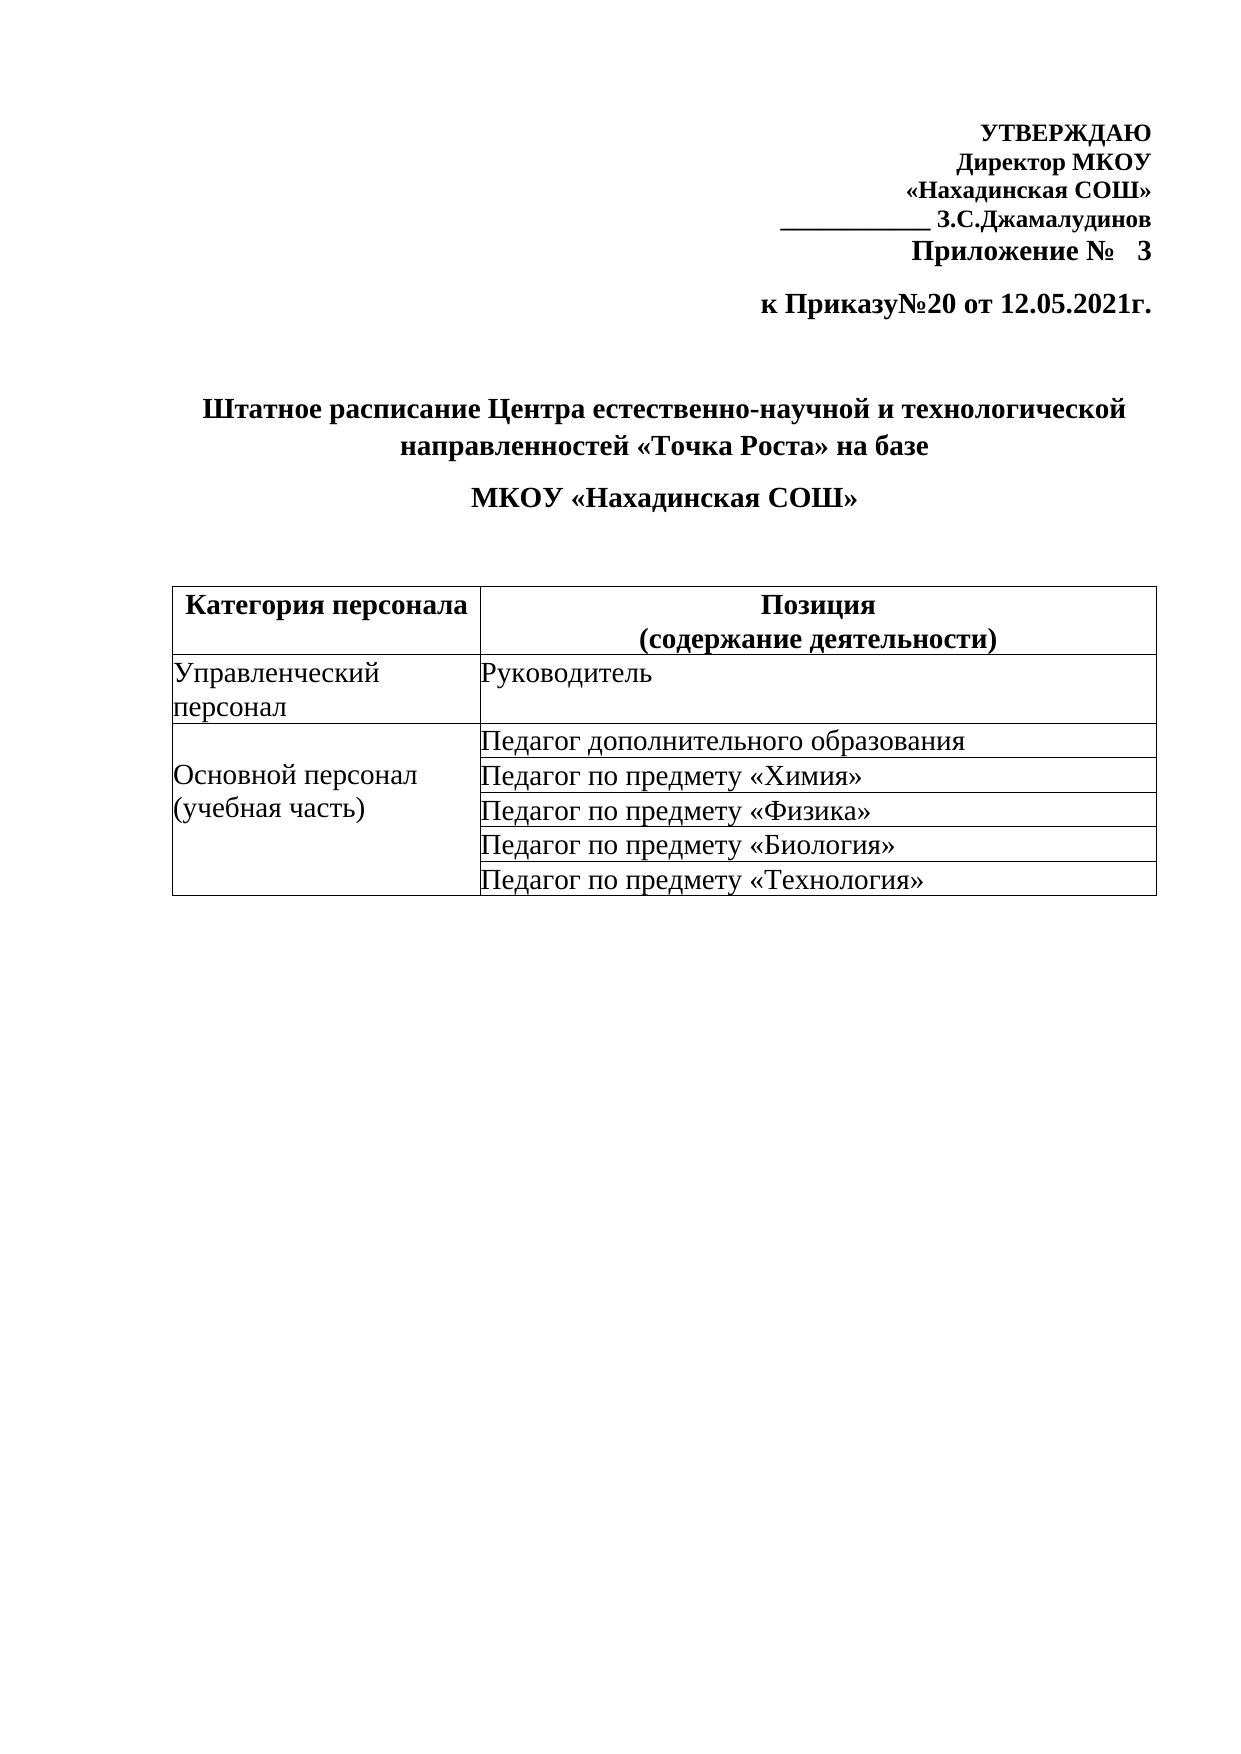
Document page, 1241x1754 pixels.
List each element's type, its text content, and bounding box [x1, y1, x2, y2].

table_cell Педагог по предмету «Химия» [481, 758, 1156, 792]
table_cell Педагог дополнительного образования [481, 724, 1156, 757]
text Штатное расписание Центра естественно-научной и технологической направленностей «Точка Роста» на базе [177, 392, 1152, 461]
text Директор МКОУ [177, 147, 1152, 176]
text Приложение № 3 [177, 233, 1152, 267]
table_header Позиция (содержание деятельности) [481, 587, 1156, 654]
table_cell Педагог по предмету «Физика» [481, 793, 1156, 826]
table_header Категория персонала [173, 587, 480, 654]
table_cell Педагог по предмету «Технология» [481, 862, 1156, 895]
table_cell Основной персонал (учебная часть) [173, 724, 480, 895]
table_cell Руководитель [481, 655, 1156, 722]
text МКОУ «Нахадинская СОШ» [177, 481, 1152, 514]
table_cell Управленческий персонал [173, 655, 480, 722]
table_cell Педагог по предмету «Биология» [481, 827, 1156, 861]
text ____________ З.С.Джамалудинов [177, 204, 1152, 233]
text УТВЕРЖДАЮ [177, 118, 1152, 147]
text к Приказу№20 от 12.05.2021г. [177, 286, 1152, 319]
text «Нахадинская СОШ» [177, 176, 1152, 204]
